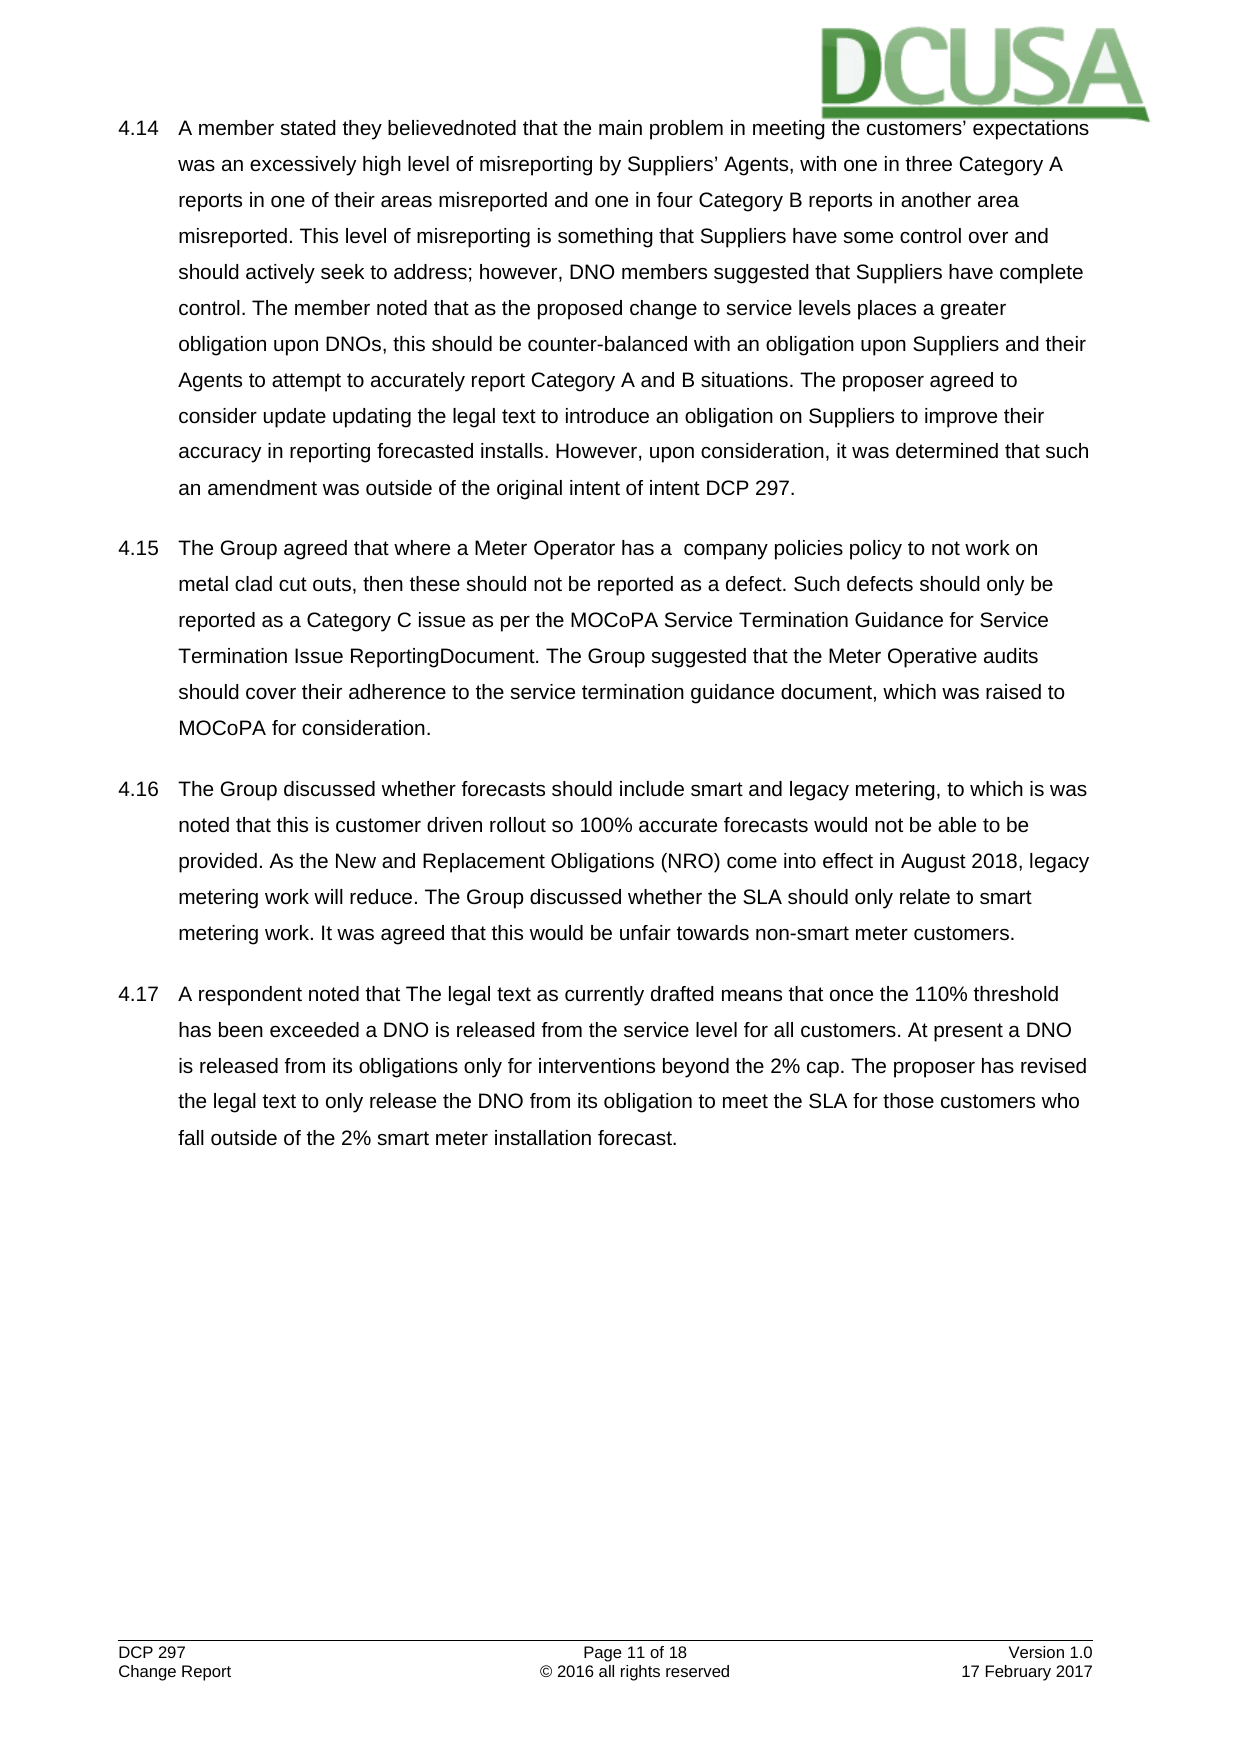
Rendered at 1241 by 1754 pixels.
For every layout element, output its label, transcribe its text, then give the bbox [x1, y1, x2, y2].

picture [793, 11, 1174, 141]
subtitle The Group discussed whether forecasts should include smart and legacy metering, to which is was noted that this is customer driven rollout so 100% accurate forecasts would not be able to be provided. As the New and Replacement Obligations (NRO) come into effect in August 2018, legacy metering work will reduce. The Group discussed whether the SLA should only relate to smart metering work. It was agreed that this would be unfair towards non-smart meter customers. [118, 777, 1093, 944]
subtitle The Group agreed thatto not work on metal clad cut outs should not be reported as a defect. The Group suggested that the Meter Operative audits should cover their adherence to the service termination guidance document. [118, 536, 1093, 740]
subtitle A member that the main problem in meeting the customers’ expectations was an excessively high level of misreporting by Suppliers’ Agents, with one in three Category A reports in one of their areas misreported and one in four Category B reports in another area misreported. This level of misreporting is something that Suppliers have some control over and should actively seek to address. The member noted that as the proposed change to service levels places a greater obligation upon DNOs, this should be counter-balanced with an obligation upon Suppliers and their Agents toaccurately report Category A and B situations. The proposer agreed to the legal text to introduce an obligation on Suppliers to improve their accuracy in reporting forecasted installs. [118, 116, 1093, 499]
